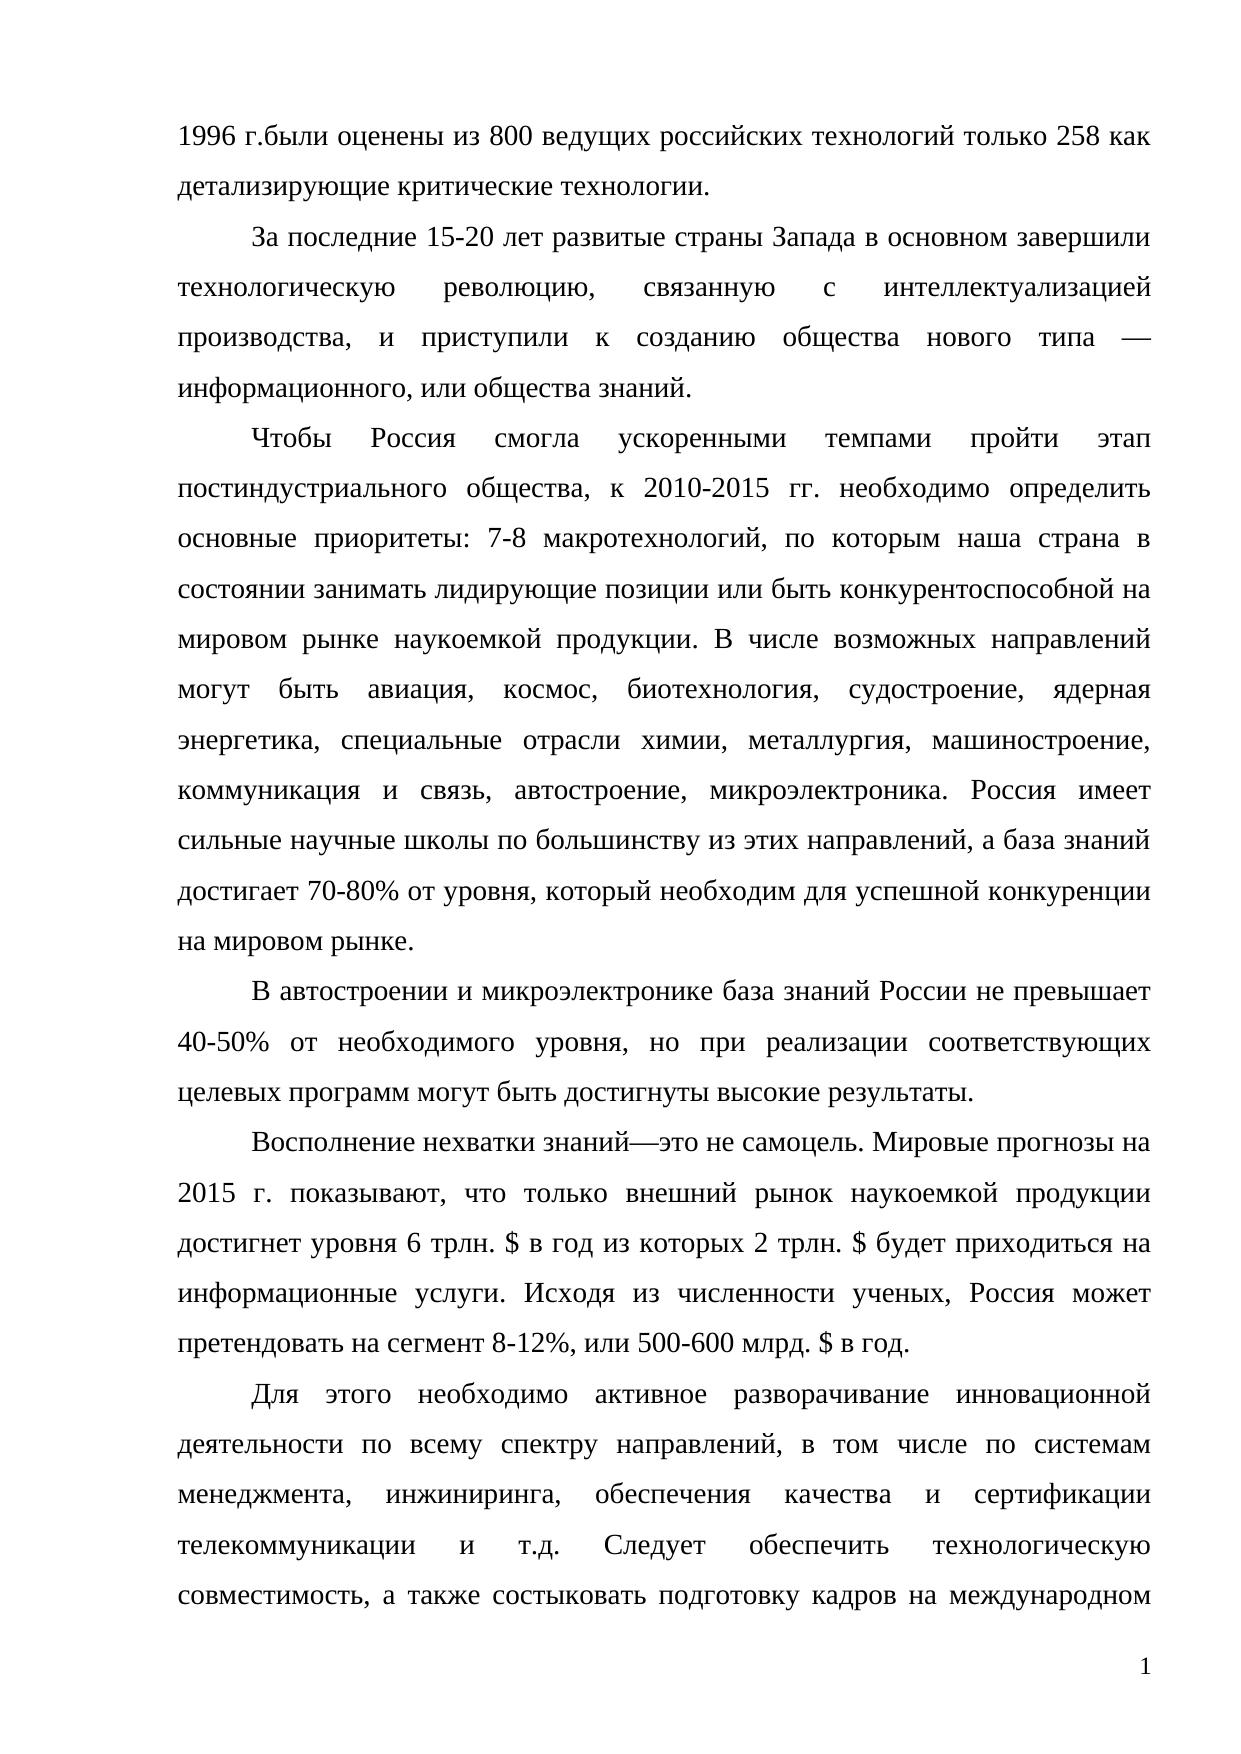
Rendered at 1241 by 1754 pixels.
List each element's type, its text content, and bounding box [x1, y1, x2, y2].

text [177, 1376, 1152, 1611]
text Восполнение нехватки знаний—это не самоцель. Мировые прогнозы на . показывают, что только внешний рынок наукоемкой продукции достигнет уровня 6 трлн. $ в год из которых 2 трлн. $ будет приходиться на информационные услуги. Исходя из численности ученых, Россия может претендовать на сегмент 8-12%, или 500-600 млрд. $ в год. [177, 1124, 1152, 1359]
text В автостроении и микроэлектронике база знаний России не превышает 40-50% от необходимого уровня, но при реализации соответствующих целевых программ могут быть достигнуты высокие результаты. [177, 973, 1152, 1108]
text Чтобы Россия смогла ускоренными темпами пройти этап постиндустриального общества, к 2010-2015 гг. необходимо определить основные приоритеты: 7-8 макротехнологий, по которым наша страна в состоянии занимать лидирующие позиции или быть конкурентоспособной на мировом рынке наукоемкой продукции. В числе возможных направлений могут быть авиация, космос, биотехнология, судостроение, ядерная энергетика, специальные отрасли химии, металлургия, машиностроение, коммуникация и связь, автостроение, микроэлектроника. Россия имеет сильные научные школы по большинству из этих направлений, а база знаний достигает 70-80% от уровня, который необходим для успешной конкуренции на мировом рынке. [177, 420, 1152, 957]
text За последние 15-20 лет развитые страны Запада в основном завершили технологическую революцию, связанную с интеллектуализацией производства, и приступили к созданию общества нового типа —информационного, или общества знаний. [177, 219, 1152, 403]
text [177, 118, 1152, 202]
